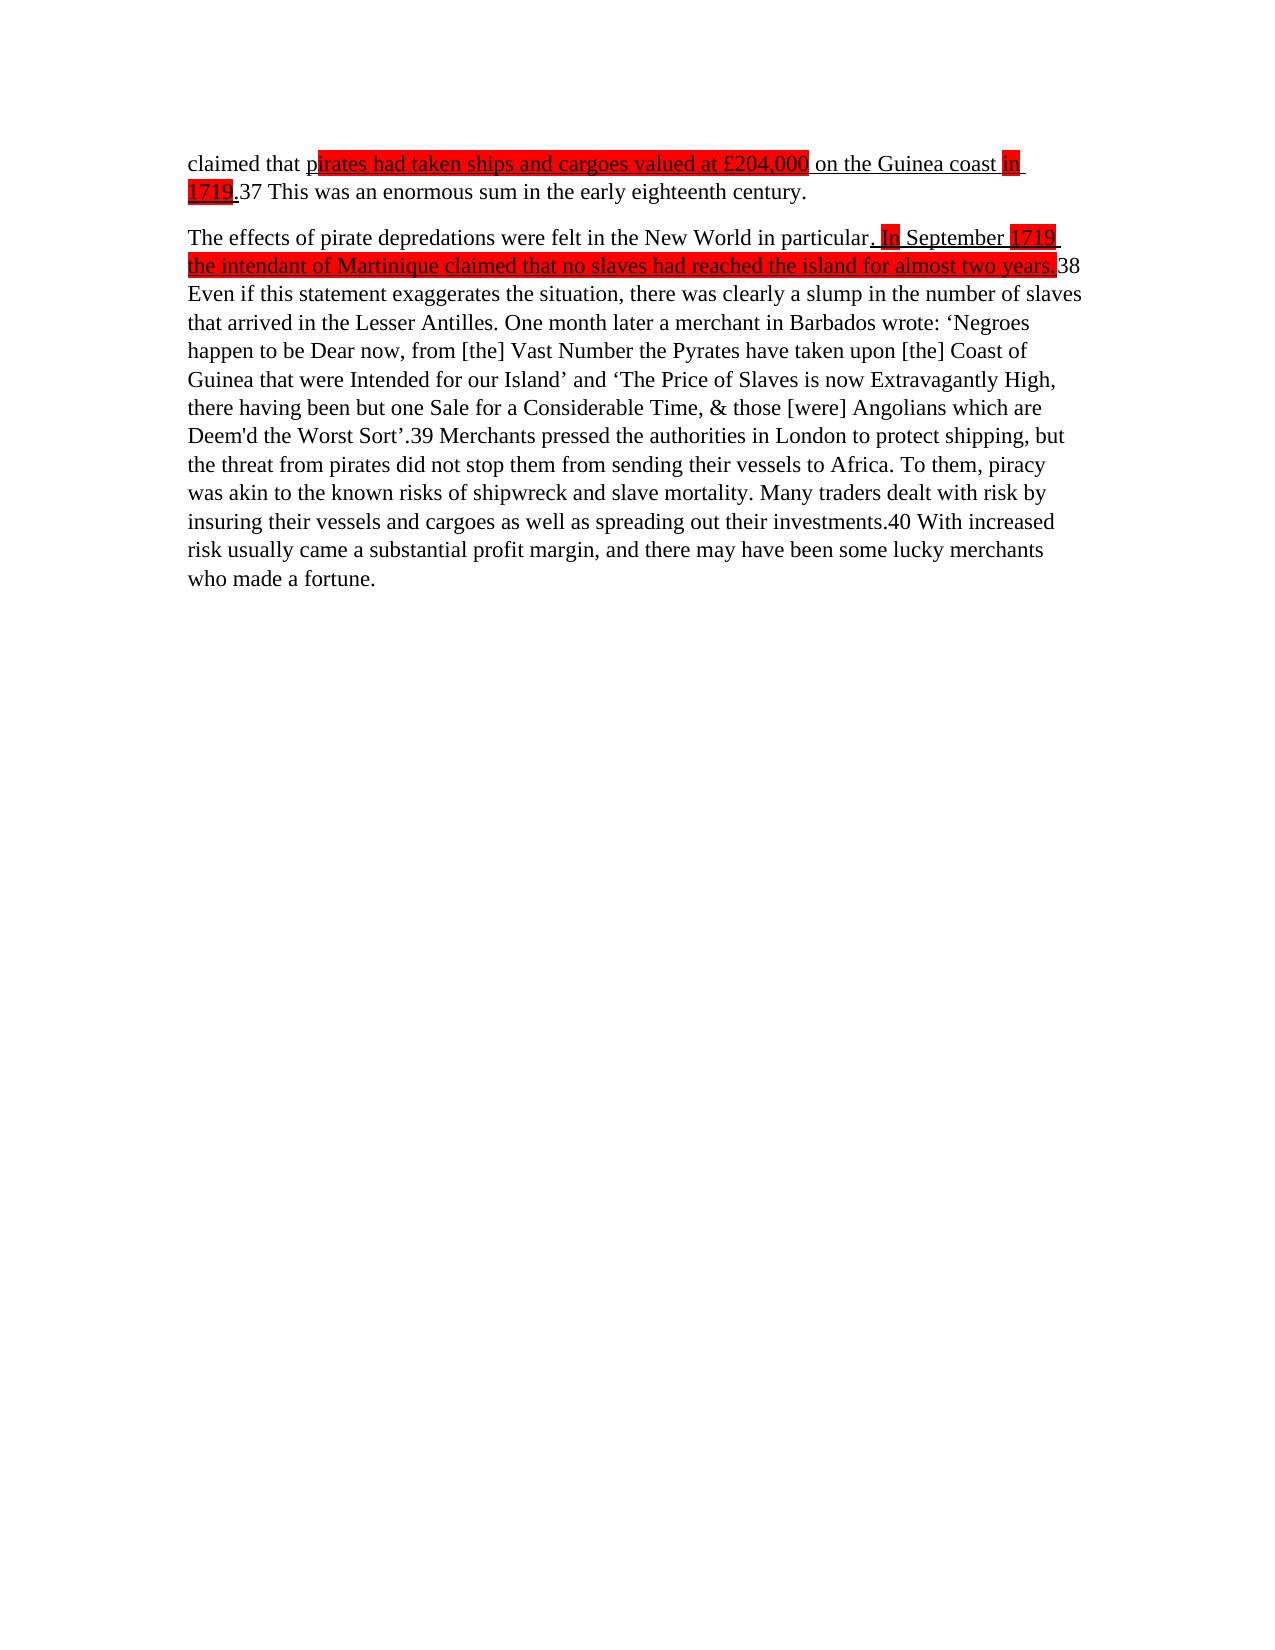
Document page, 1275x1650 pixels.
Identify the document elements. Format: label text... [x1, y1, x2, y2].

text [187, 150, 1087, 205]
text The effects of pirate depredations were felt in the New World in particular. In September 1719 the intendant of Martinique claimed that no slaves had reached the island for almost two years.38 Even if this statement exaggerates the situation, there was clearly a slump in the number of slaves that arrived in the Lesser Antilles. One month later a merchant in Barbados wrote: ‘Negroes happen to be Dear now, from [the] Vast Number the Pyrates have taken upon [the] Coast of Guinea that were Intended for our Island’ and ‘The Price of Slaves is now Extravagantly High, there having been but one Sale for a Considerable Time, & those [were] Angolians which are Deem'd the Worst Sort’.39 Merchants pressed the authorities in London to protect shipping, but the threat from pirates did not stop them from sending their vessels to Africa. To them, piracy was akin to the known risks of shipwreck and slave mortality. Many traders dealt with risk by insuring their vessels and cargoes as well as spreading out their investments.40 With increased risk usually came a substantial profit margin, and there may have been some lucky merchants who made a fortune. [187, 223, 1087, 591]
